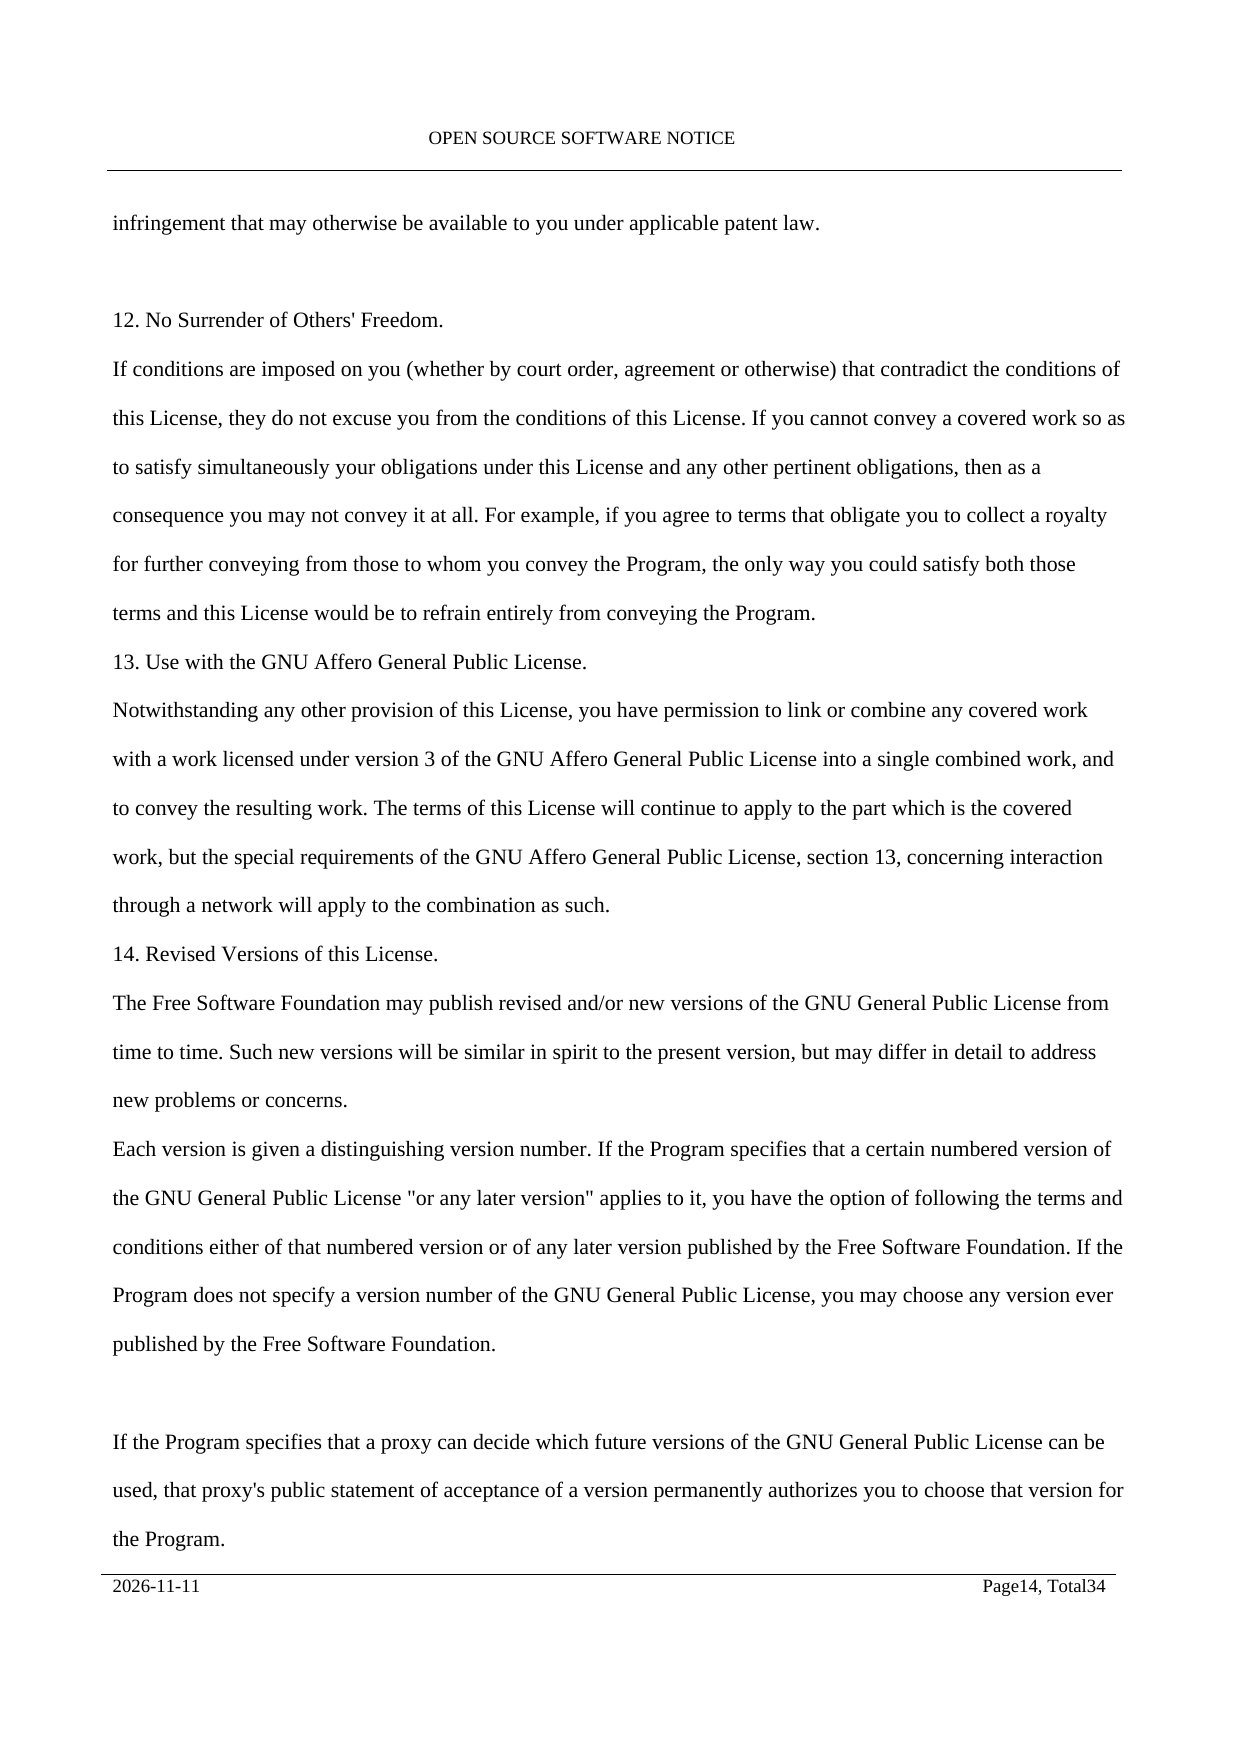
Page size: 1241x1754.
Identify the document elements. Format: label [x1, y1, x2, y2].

text [112, 206, 1128, 1555]
